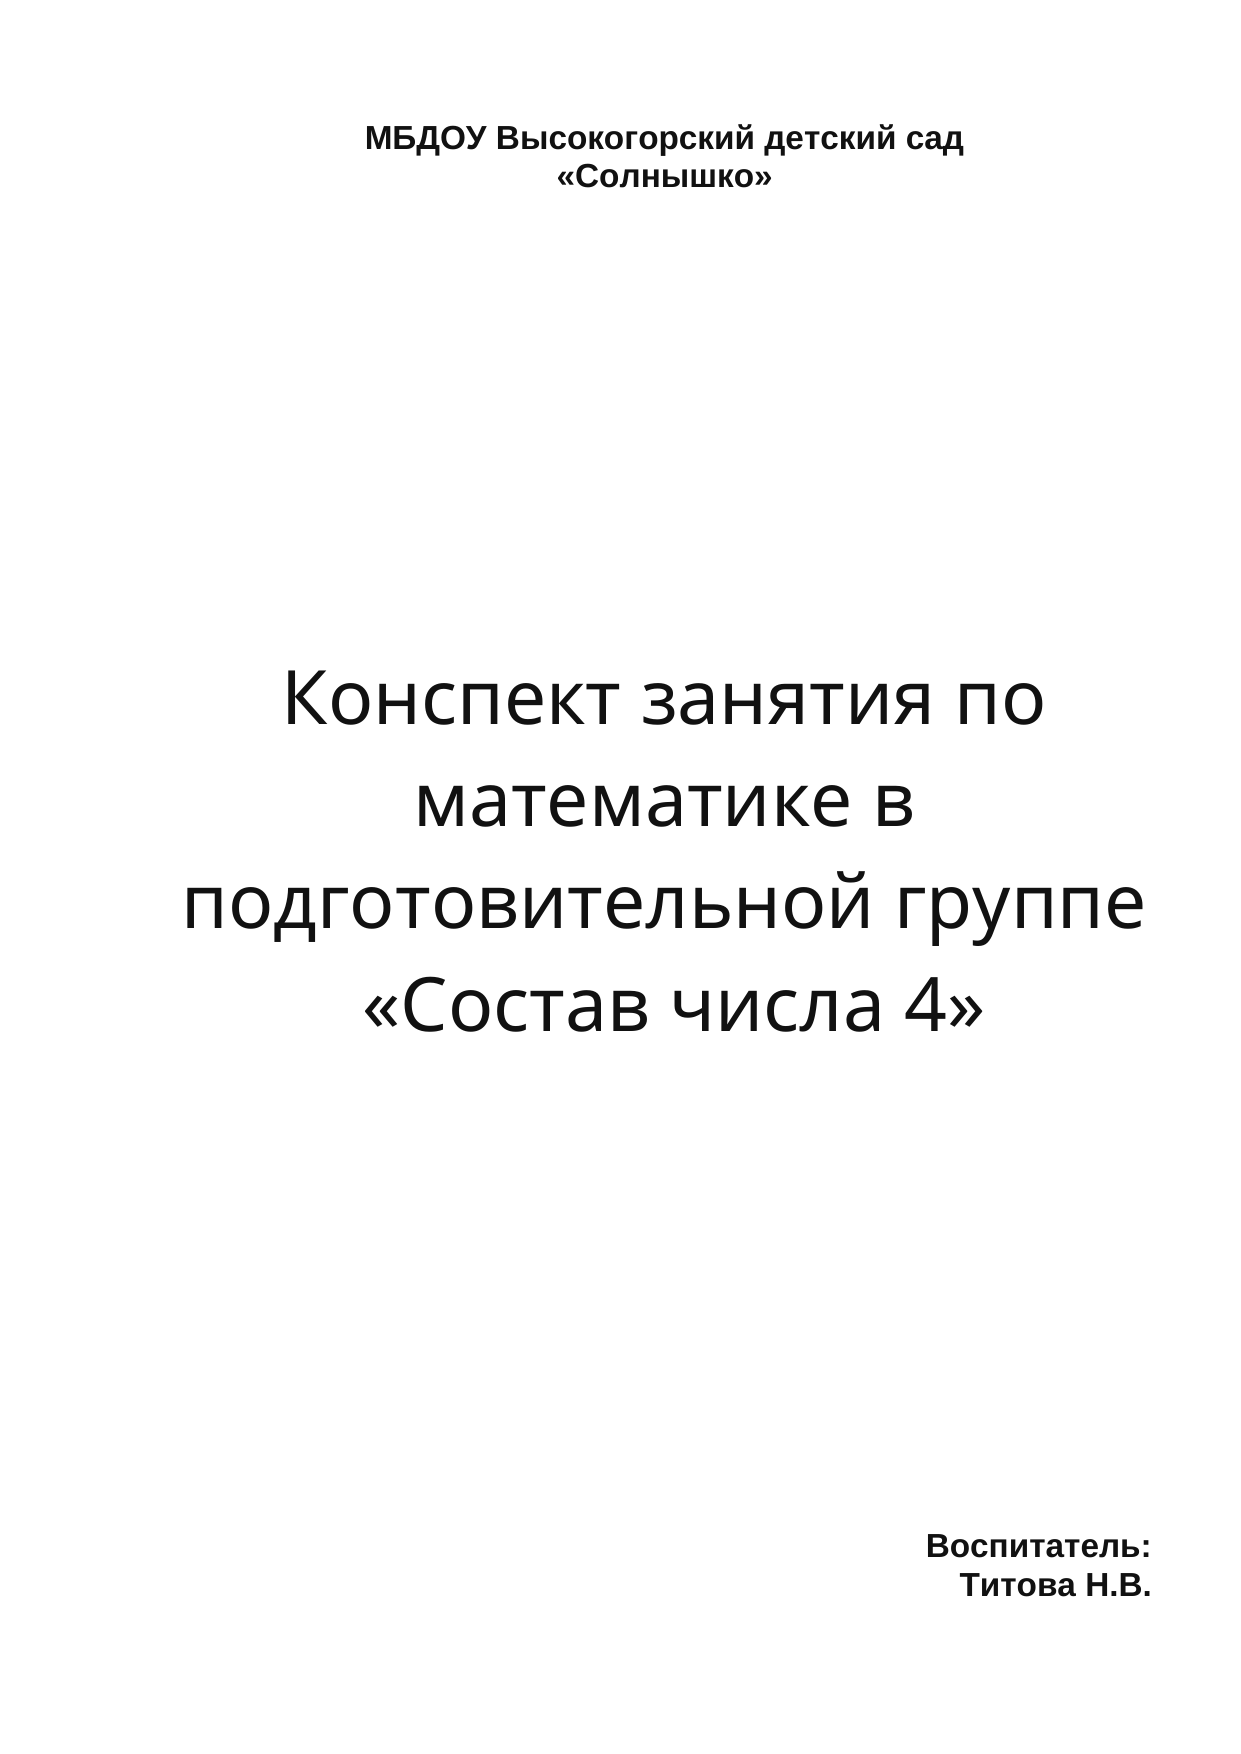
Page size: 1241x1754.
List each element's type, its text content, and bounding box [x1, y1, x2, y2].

text «Солнышко» [177, 157, 1152, 195]
text «Состав числа 4» [177, 951, 1152, 1053]
text Титова Н.В. [177, 1565, 1152, 1603]
text Воспитатель: [177, 1527, 1152, 1565]
text Конспект занятия по математике в подготовительной группе [177, 644, 1152, 951]
text МБДОУ Высокогорский детский сад [177, 118, 1152, 157]
